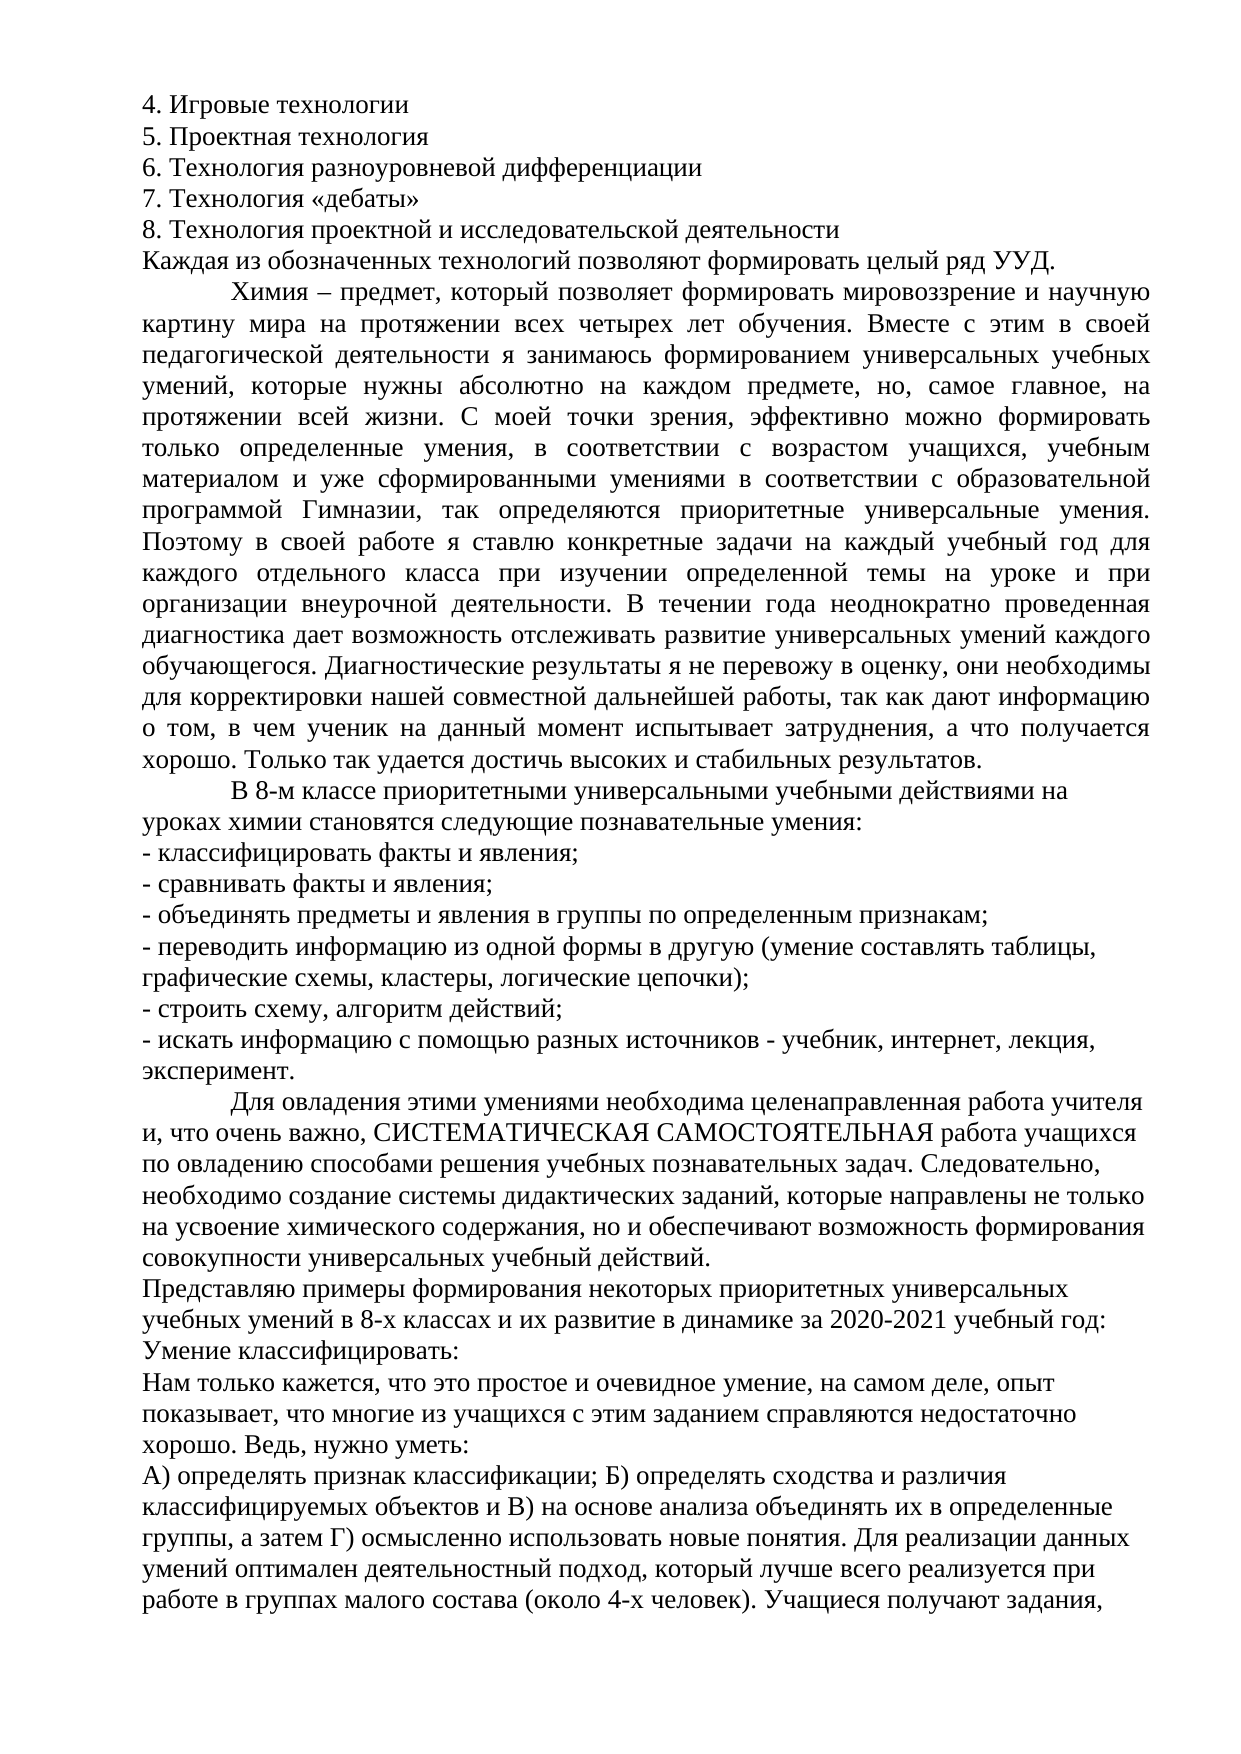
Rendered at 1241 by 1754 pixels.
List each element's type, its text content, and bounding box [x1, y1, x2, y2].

text - искать информацию с помощью разных источников - учебник, интернет, лекция, эксперимент. [142, 1023, 1152, 1085]
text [142, 1085, 1152, 1615]
text В 8-м классе приоритетными универсальными учебными действиями на уроках химии становятся следующие познавательные умения: - классифицировать факты и явления; - сравнивать факты и явления; - объединять предметы и явления в группы по определенным признакам; - переводить информацию из одной формы в другую (умение составлять таблицы, графические схемы, кластеры, логические цепочки); - строить схему, алгоритм действий; [142, 774, 1152, 1023]
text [142, 89, 1152, 276]
text Химия – предмет, который позволяет формировать мировоззрение и научную картину мира на протяжении всех четырех лет обучения. Вместе с этим в своей педагогической деятельности я занимаюсь формированием универсальных учебных умений, которые нужны абсолютно на каждом предмете, но, самое главное, на протяжении всей жизни. С моей точки зрения, эффективно можно формировать только определенные умения, в соответствии с возрастом учащихся, учебным материалом и уже сформированными умениями в соответствии с образовательной программой Гимназии, так определяются приоритетные универсальные умения. Поэтому в своей работе я ставлю конкретные задачи на каждый учебный год для каждого отдельного класса при изучении определенной темы на уроке и при организации внеурочной деятельности. В течении года неоднократно проведенная диагностика дает возможность отслеживать развитие универсальных умений каждого обучающегося. Диагностические результаты я не перевожу в оценку, они необходимы для корректировки нашей совместной дальнейшей работы, так как дают информацию о том, в чем ученик на данный момент испытывает затруднения, а что получается хорошо. Только так удается достичь высоких и стабильных результатов. [142, 276, 1152, 774]
